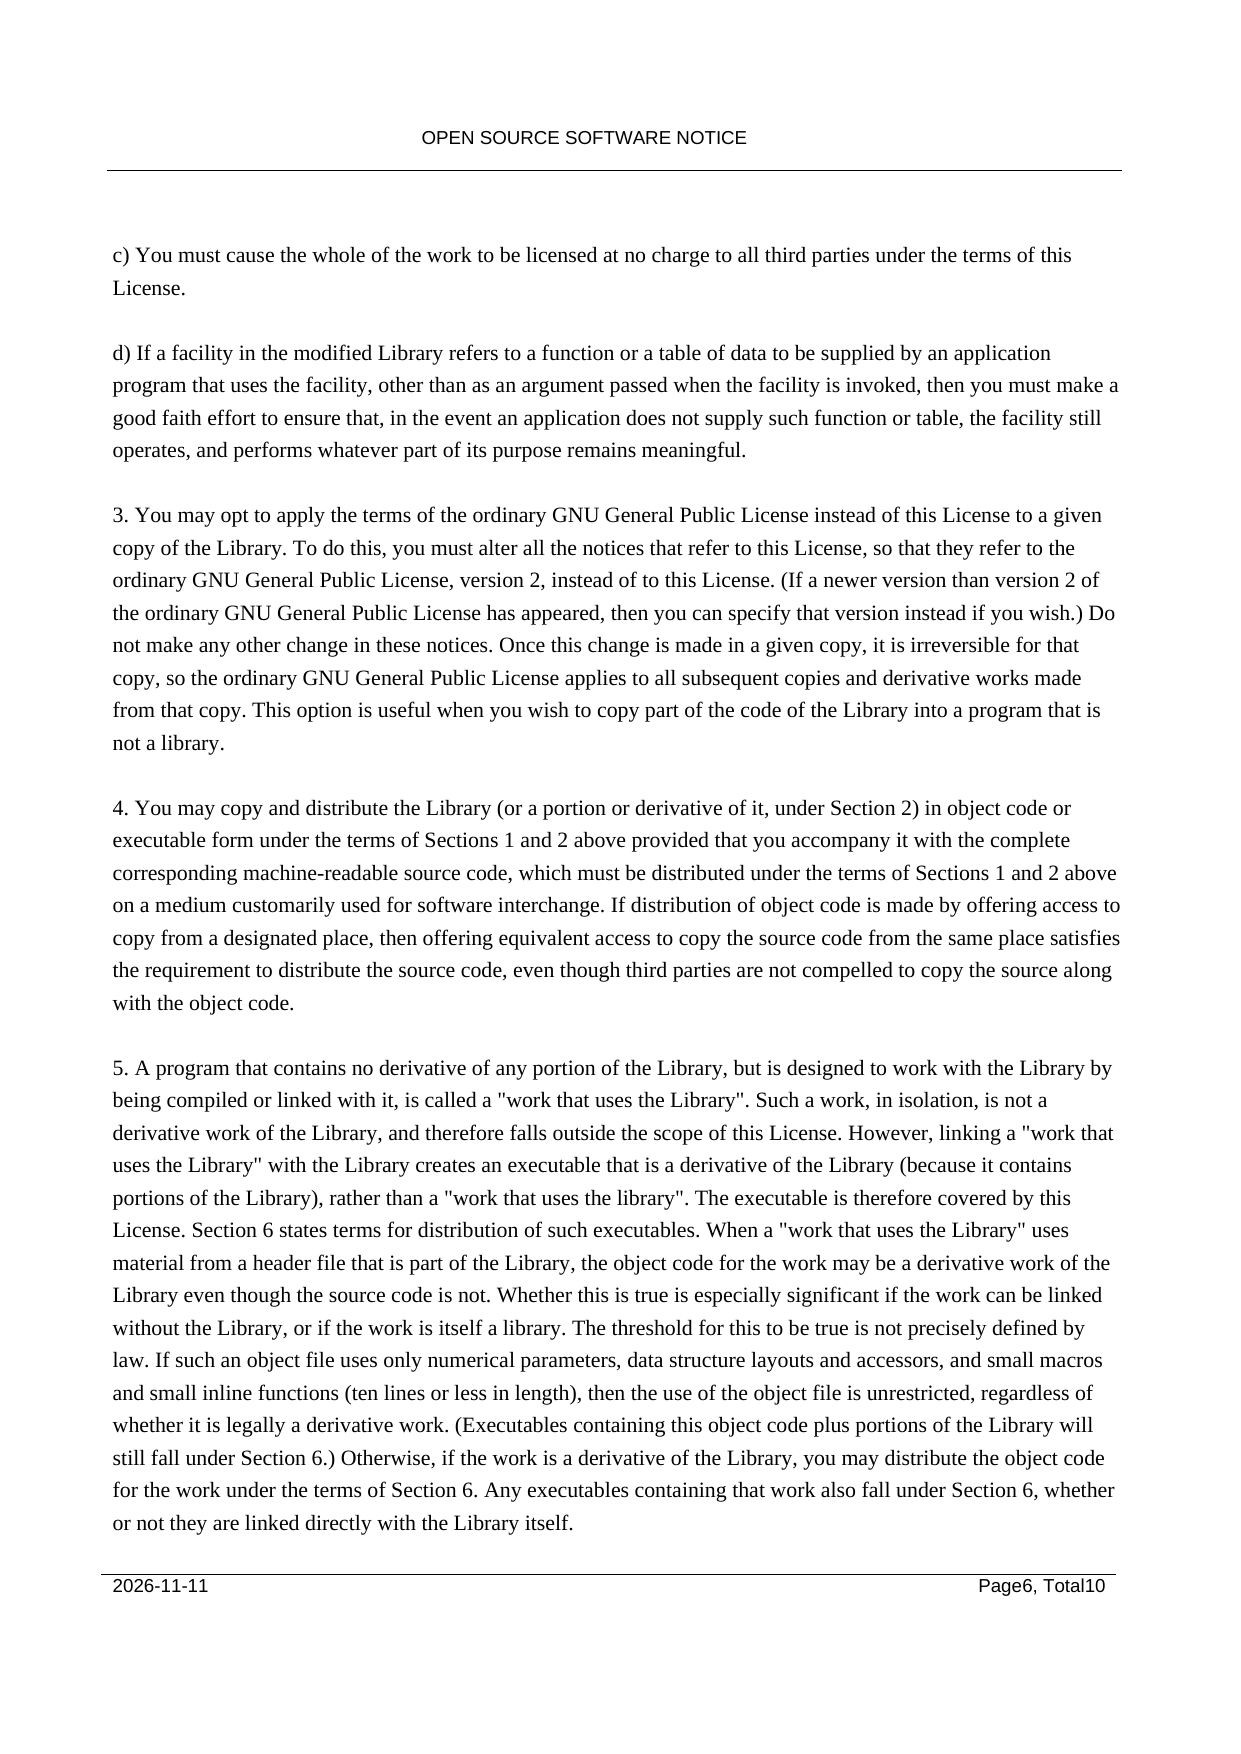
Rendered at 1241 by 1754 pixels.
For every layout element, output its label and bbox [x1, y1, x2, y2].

text [112, 206, 1128, 1539]
